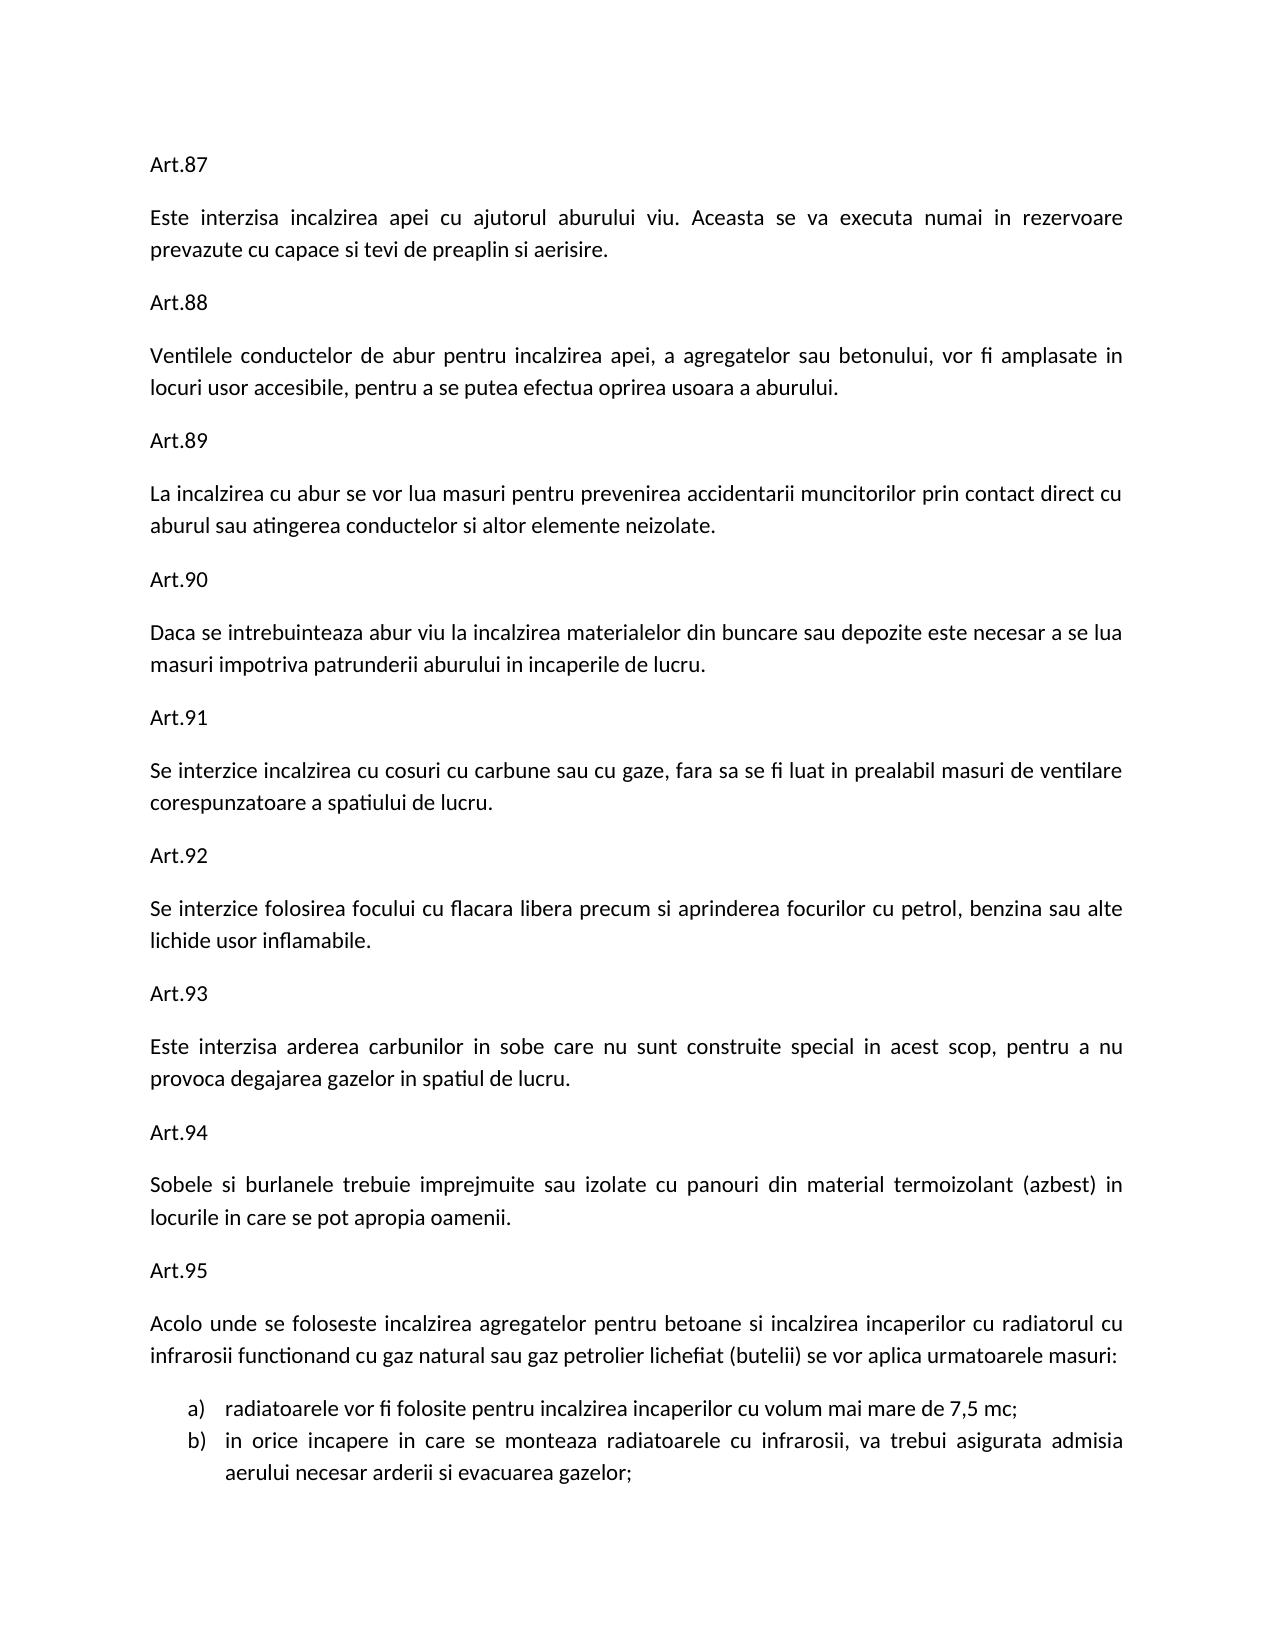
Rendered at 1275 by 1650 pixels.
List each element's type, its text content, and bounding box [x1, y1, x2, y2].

text Se interzice folosirea focului cu flacara libera precum si aprinderea focurilor cu petrol, benzina sau alte lichide usor inflamabile. [150, 894, 1125, 954]
text Art.88 [150, 288, 1125, 316]
text Art.94 [150, 1118, 1125, 1146]
text Art.89 [150, 426, 1125, 454]
text Acolo unde se foloseste incalzirea agregatelor pentru betoane si incalzirea incaperilor cu radiatorul cu infrarosii functionand cu gaz natural sau gaz petrolier lichefiat (butelii) se vor aplica urmatoarele masuri: [150, 1309, 1125, 1369]
text Sobele si burlanele trebuie imprejmuite sau izolate cu panouri din material termoizolant (azbest) in locurile in care se pot apropia oamenii. [150, 1171, 1125, 1231]
text Art.90 [150, 565, 1125, 593]
text La incalzirea cu abur se vor lua masuri pentru prevenirea accidentarii muncitorilor prin contact direct cu aburul sau atingerea conductelor si altor elemente neizolate. [150, 479, 1125, 540]
text Este interzisa arderea carbunilor in sobe care nu sunt construite special in acest scop, pentru a nu provoca degajarea gazelor in spatiul de lucru. [150, 1032, 1125, 1093]
list radiatoarele vor fi folosite pentru incalzirea incaperilor cu volum mai mare de 7,5 mc; [187, 1394, 1125, 1422]
list in orice incapere in care se monteaza radiatoarele cu infrarosii, va trebui asigurata admisia aerului necesar arderii si evacuarea gazelor; [187, 1426, 1125, 1486]
text Se interzice incalzirea cu cosuri cu carbune sau cu gaze, fara sa se fi luat in prealabil masuri de ventilare corespunzatoare a spatiului de lucru. [150, 756, 1125, 816]
text Art.87 [150, 150, 1125, 178]
text Art.95 [150, 1256, 1125, 1284]
text Este interzisa incalzirea apei cu ajutorul aburului viu. Aceasta se va executa numai in rezervoare prevazute cu capace si tevi de preaplin si aerisire. [150, 203, 1125, 263]
text Daca se intrebuinteaza abur viu la incalzirea materialelor din buncare sau depozite este necesar a se lua masuri impotriva patrunderii aburului in incaperile de lucru. [150, 618, 1125, 678]
text Art.93 [150, 979, 1125, 1007]
text Ventilele conductelor de abur pentru incalzirea apei, a agregatelor sau betonului, vor fi amplasate in locuri usor accesibile, pentru a se putea efectua oprirea usoara a aburului. [150, 341, 1125, 401]
text Art.91 [150, 703, 1125, 731]
text Art.92 [150, 841, 1125, 869]
